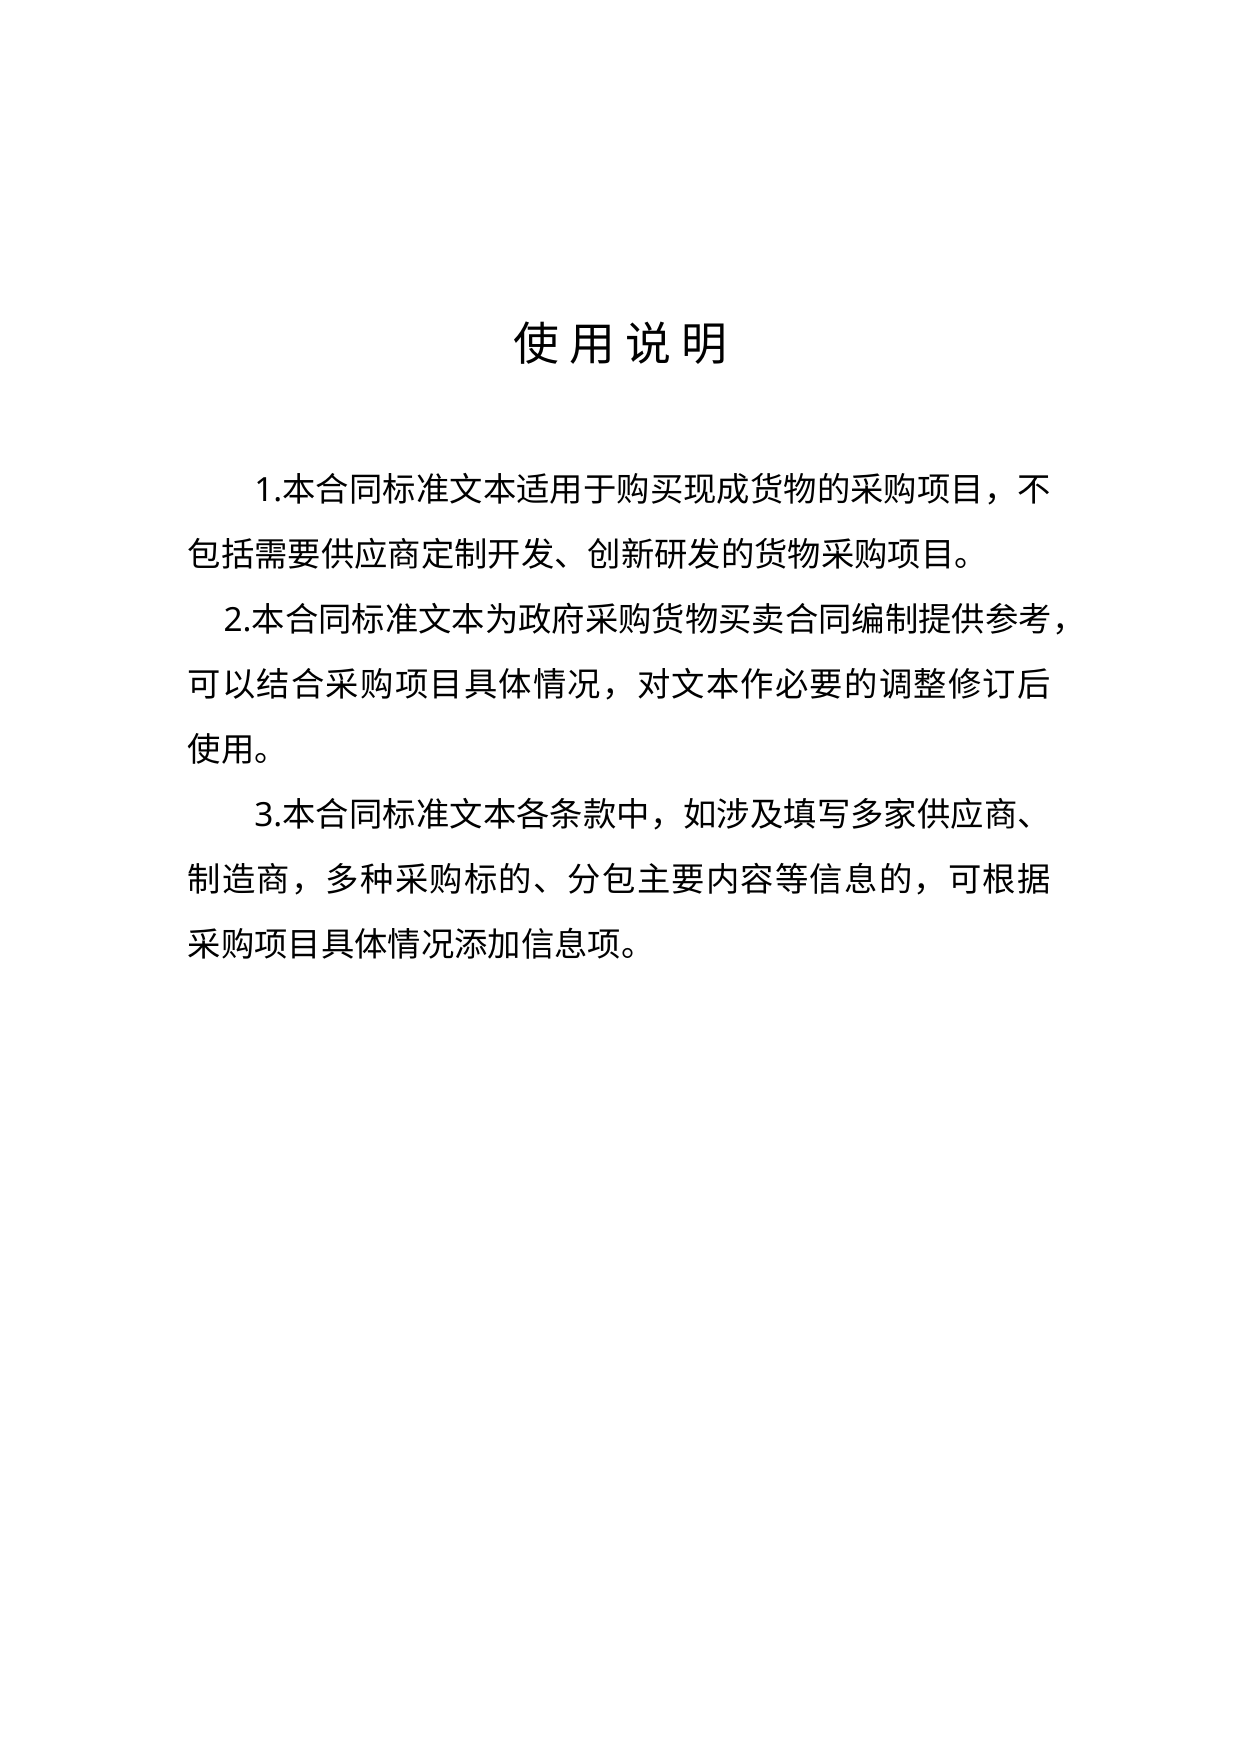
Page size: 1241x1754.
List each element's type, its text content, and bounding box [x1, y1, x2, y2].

text 使 用 说 明 [187, 292, 1053, 389]
text 3.本合同标准文本各条款中，如涉及填写多家供应商、制造商，多种采购标的、分包主要内容等信息的，可根据采购项目具体情况添加信息项。 [187, 779, 1053, 974]
text 1.本合同标准文本适用于购买现成货物的采购项目，不包括需要供应商定制开发、创新研发的货物采购项目。 [187, 454, 1053, 584]
text 2.本合同标准文本为政府采购货物买卖合同编制提供参考，可以结合采购项目具体情况，对文本作必要的调整修订后使用。 [187, 584, 1053, 779]
